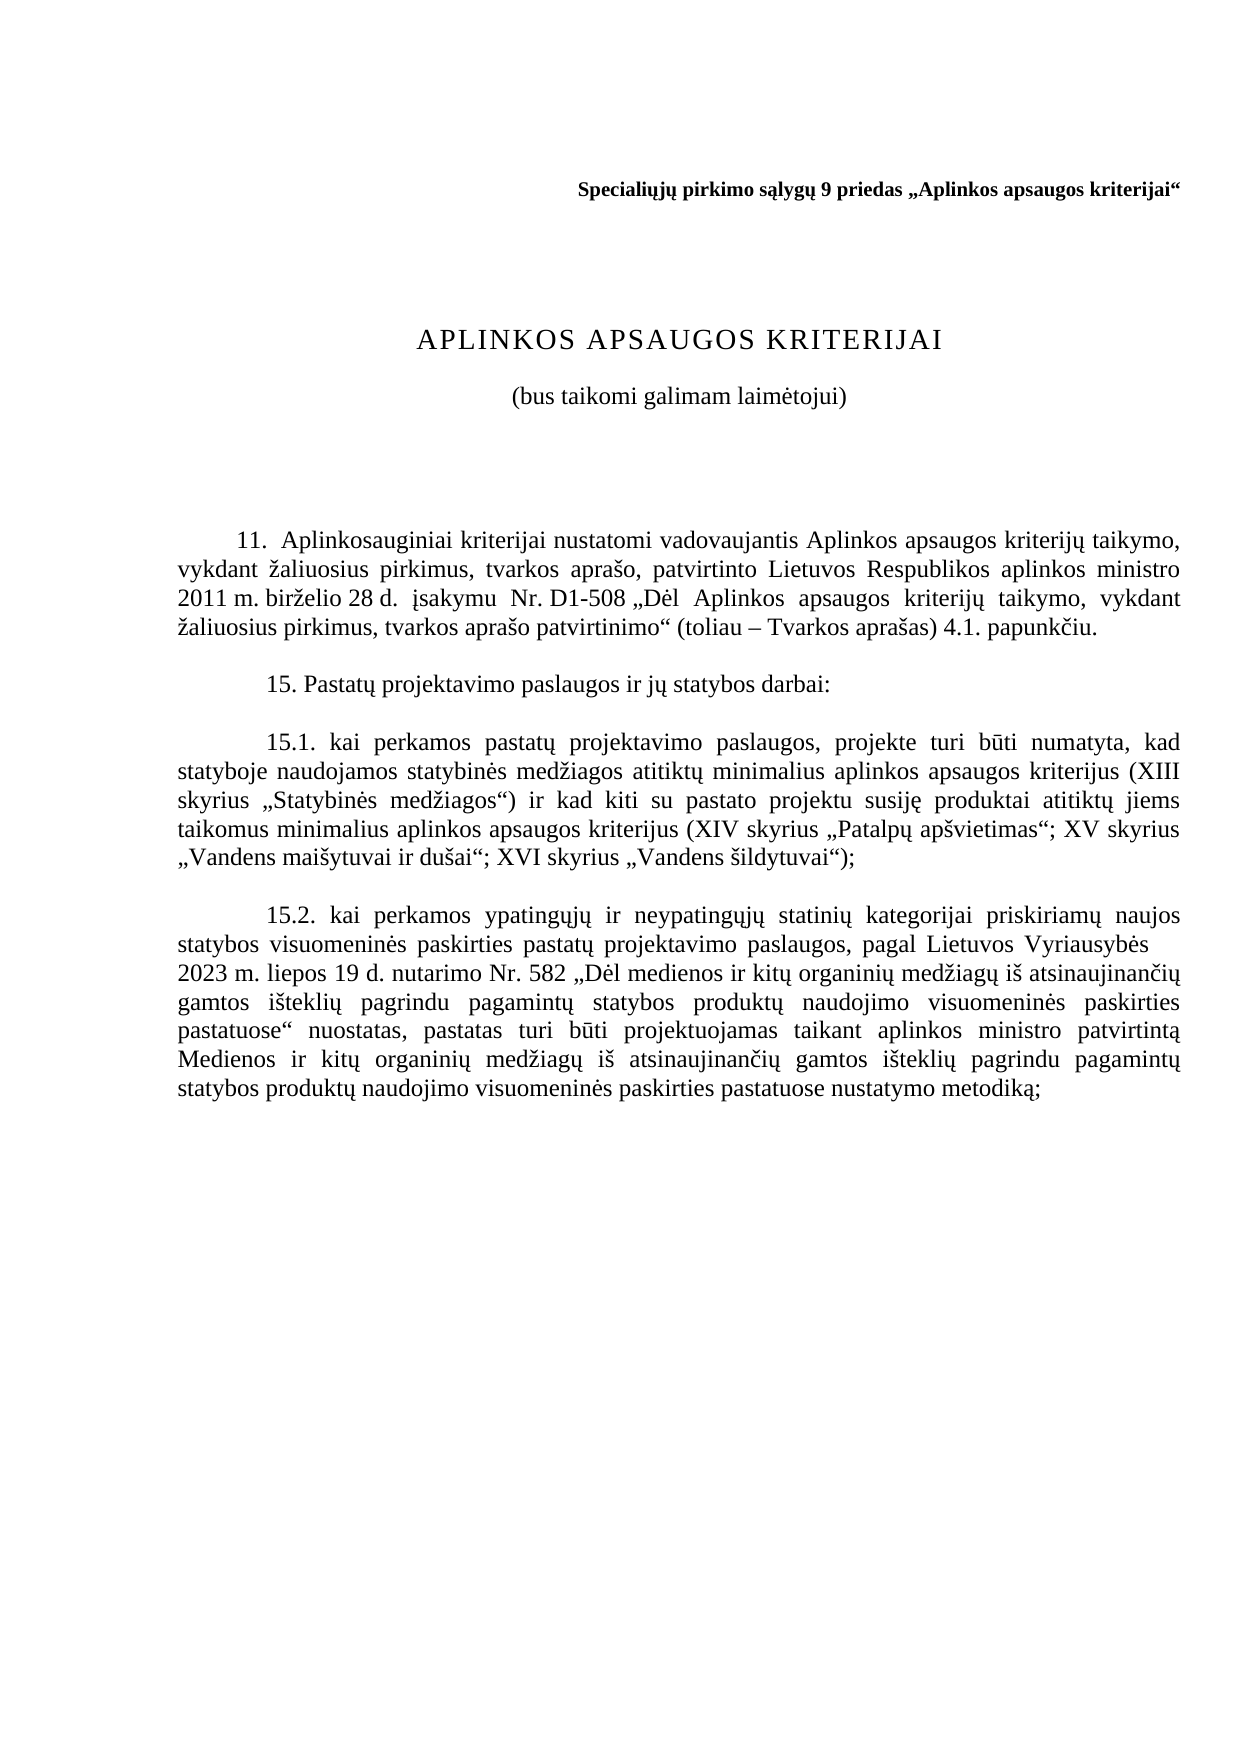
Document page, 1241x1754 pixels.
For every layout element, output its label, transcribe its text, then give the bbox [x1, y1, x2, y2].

text 15.2. kai perkamos ypatingųjų ir neypatingųjų statinių kategorijai priskiriamų naujos statybos visuomeninės paskirties pastatų projektavimo paslaugos, pagal Lietuvos Vyriausybės 2023 m. liepos 19 d. nutarimo Nr. 582 „Dėl medienos ir kitų organinių medžiagų iš atsinaujinančių gamtos išteklių pagrindu pagamintų statybos produktų naudojimo visuomeninės paskirties pastatuose“ nuostatas, pastatas turi būti projektuojamas taikant aplinkos ministro patvirtintą Medienos ir kitų organinių medžiagų iš atsinaujinančių gamtos išteklių pagrindu pagamintų statybos produktų naudojimo visuomeninės paskirties pastatuose nustatymo metodiką; [177, 900, 1181, 1102]
text 15.1. kai perkamos pastatų projektavimo paslaugos, projekte turi būti numatyta, kad statyboje naudojamos statybinės medžiagos atitiktų minimalius aplinkos apsaugos kriterijus (XIII skyrius „Statybinės medžiagos“) ir kad kiti su pastato projektu susiję produktai atitiktų jiems taikomus minimalius aplinkos apsaugos kriterijus (XIV skyrius „Patalpų apšvietimas“; XV skyrius „Vandens maišytuvai ir dušai“; XVI skyrius „Vandens šildytuvai“); [177, 727, 1181, 871]
subtitle APLINKOS APSAUGOS KRITERIJAI [177, 322, 1181, 356]
list Aplinkosauginiai kriterijai nustatomi vadovaujantis Aplinkos apsaugos kriterijų taikymo, vykdant žaliuosius pirkimus, tvarkos aprašo, patvirtinto Lietuvos Respublikos aplinkos ministro 2011 m. birželio 28 d. įsakymu Nr. D1-508 „Dėl Aplinkos apsaugos kriterijų taikymo, vykdant žaliuosius pirkimus, tvarkos aprašo patvirtinimo“ (toliau – Tvarkos aprašas) 4.1. papunkčiu. [177, 525, 1181, 640]
subtitle Specialiųjų pirkimo sąlygų 9 priedas „Aplinkos apsaugos kriterijai“ [177, 177, 1181, 201]
text (bus taikomi galimam laimėtojui) [177, 381, 1181, 410]
text 15. Pastatų projektavimo paslaugos ir jų statybos darbai: [177, 669, 1181, 698]
